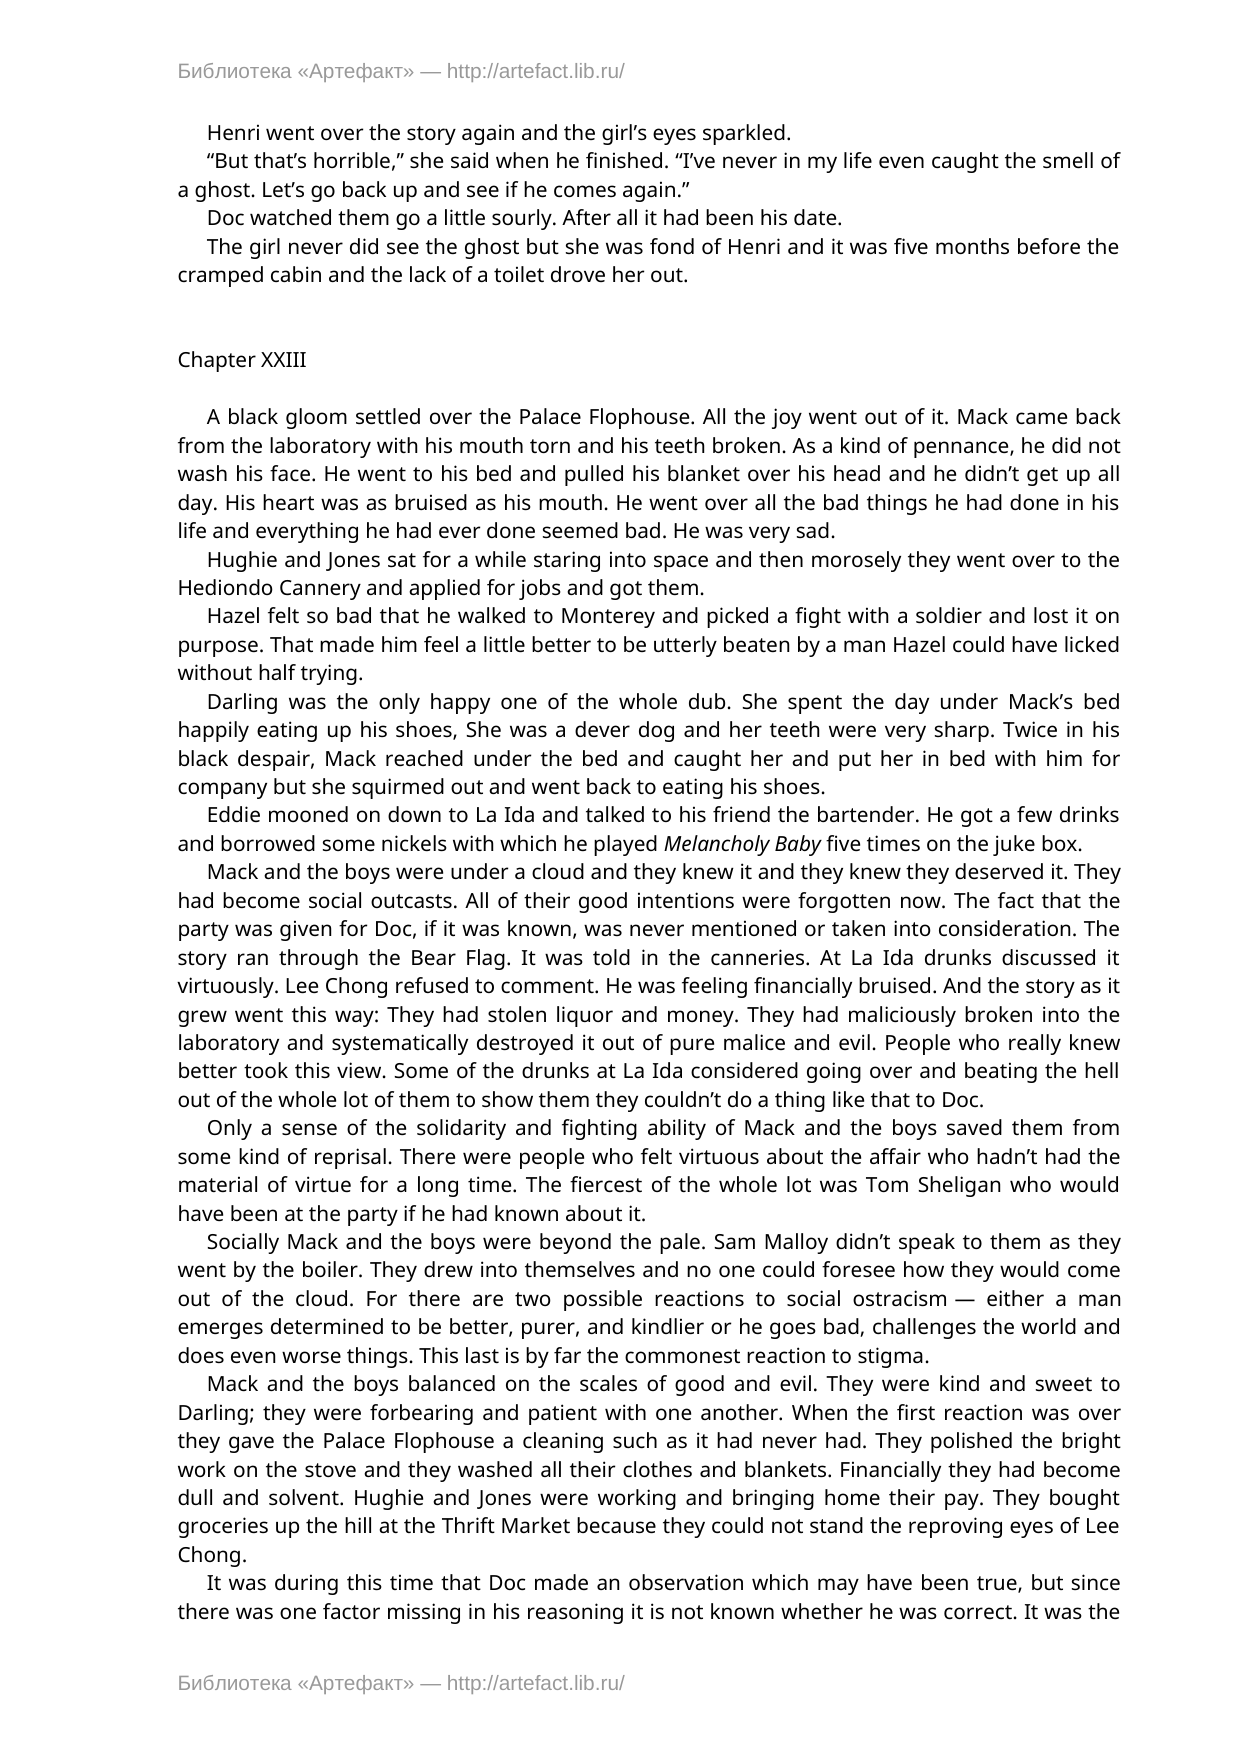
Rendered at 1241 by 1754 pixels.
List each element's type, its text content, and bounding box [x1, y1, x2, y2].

subtitle Chapter XXIII [177, 346, 1122, 374]
text “But that’s horrible,” she said when he finished. “I’ve never in my life even caught the smell of a ghost. Let’s go back up and see if he comes again.” [177, 147, 1122, 203]
text Mack and the boys were under a cloud and they knew it and they knew they deserved it. They had become social outcasts. All of their good intentions were forgotten now. The fact that the party was given for Doc, if it was known, was never mentioned or taken into consideration. The story ran through the Bear Flag. It was told in the canneries. At La Ida drunks discussed it virtuously. Lee Chong refused to comment. He was feeling financially bruised. And the story as it grew went this way: They had stolen liquor and money. They had maliciously broken into the laboratory and systematically destroyed it out of pure malice and evil. People who really knew better took this view. Some of the drunks at La Ida considered going over and beating the hell out of the whole lot of them to show them they couldn’t do a thing like that to Doc. [177, 857, 1122, 1113]
text Doc watched them go a little sourly. After all it had been his date. [177, 203, 1122, 232]
text Socially Mack and the boys were beyond the pale. Sam Malloy didn’t speak to them as they went by the boiler. They drew into themselves and no one could foresee how they would come out of the cloud. For there are two possible reactions to social ostracism — either a man emerges determined to be better, purer, and kindlier or he goes bad, challenges the world and does even worse things. This last is by far the commonest reaction to stigma. [177, 1227, 1122, 1369]
text Eddie mooned on down to La Ida and talked to his friend the bartender. He got a few drinks and borrowed some nickels with which he played Melancholy Baby five times on the juke box. [177, 801, 1122, 857]
text Only a sense of the solidarity and fighting ability of Mack and the boys saved them from some kind of reprisal. There were people who felt virtuous about the affair who hadn’t had the material of virtue for a long time. The fiercest of the whole lot was Tom Sheligan who would have been at the party if he had known about it. [177, 1113, 1122, 1227]
text Hazel felt so bad that he walked to Monterey and picked a fight with a soldier and lost it on purpose. That made him feel a little better to be utterly beaten by a man Hazel could have licked without half trying. [177, 602, 1122, 687]
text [177, 1568, 1122, 1625]
text Henri went over the story again and the girl’s eyes sparkled. [177, 118, 1122, 147]
text Hughie and Jones sat for a while staring into space and then morosely they went over to the Hediondo Cannery and applied for jobs and got them. [177, 545, 1122, 602]
text Darling was the only happy one of the whole dub. She spent the day under Mack’s bed happily eating up his shoes, She was a dever dog and her teeth were very sharp. Twice in his black despair, Mack reached under the bed and caught her and put her in bed with him for company but she squirmed out and went back to eating his shoes. [177, 687, 1122, 801]
text Mack and the boys balanced on the scales of good and evil. They were kind and sweet to Darling; they were forbearing and patient with one another. When the first reaction was over they gave the Palace Flophouse a cleaning such as it had never had. They polished the bright work on the stove and they washed all their clothes and blankets. Financially they had become dull and solvent. Hughie and Jones were working and bringing home their pay. They bought groceries up the hill at the Thrift Market because they could not stand the reproving eyes of Lee Chong. [177, 1369, 1122, 1568]
text The girl never did see the ghost but she was fond of Henri and it was five months before the cramped cabin and the lack of a toilet drove her out. [177, 232, 1122, 289]
text A black gloom settled over the Palace Flophouse. All the joy went out of it. Mack came back from the laboratory with his mouth torn and his teeth broken. As a kind of pennance, he did not wash his face. He went to his bed and pulled his blanket over his head and he didn’t get up all day. His heart was as bruised as his mouth. He went over all the bad things he had done in his life and everything he had ever done seemed bad. He was very sad. [177, 402, 1122, 545]
